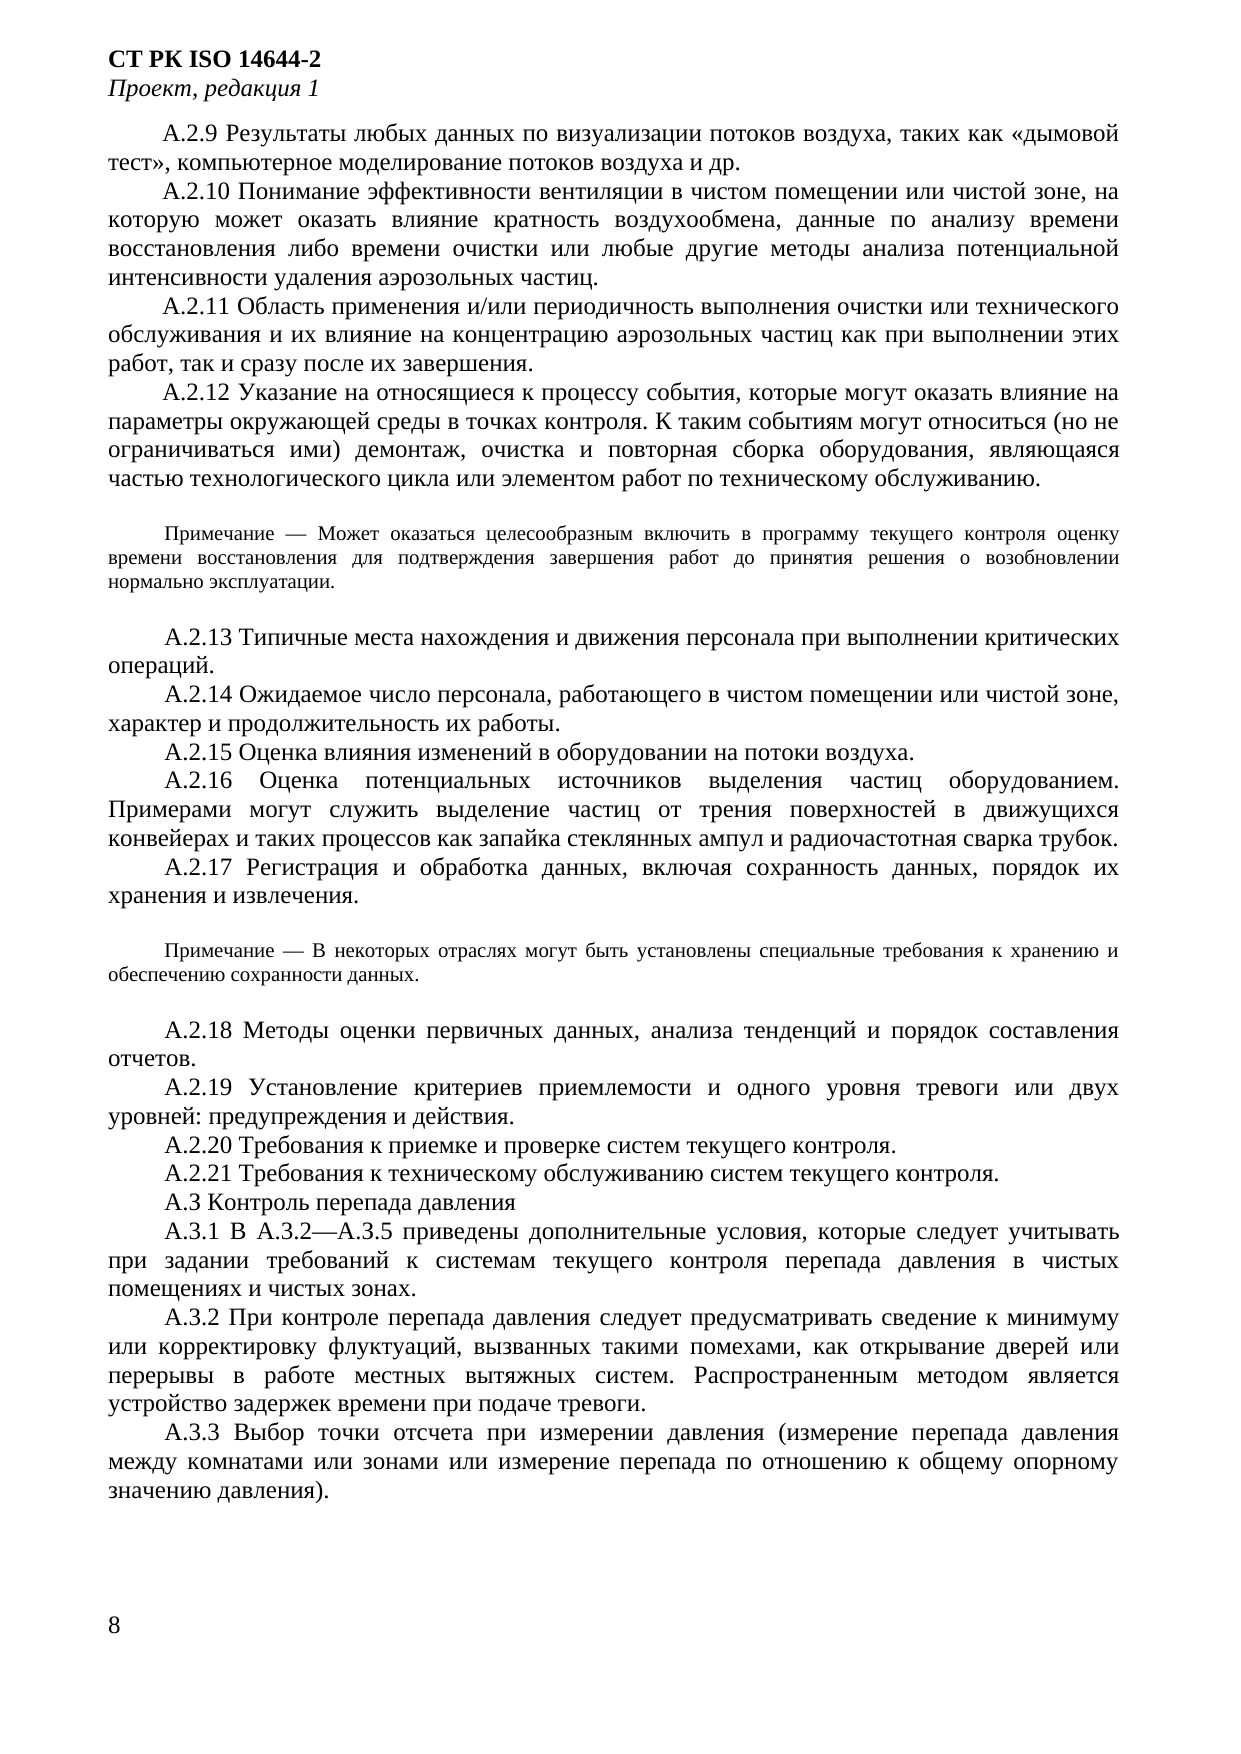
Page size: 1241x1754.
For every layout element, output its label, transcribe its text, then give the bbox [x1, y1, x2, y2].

text А.2.13 Типичные места нахождения и движения персонала при выполнении критических операций. [108, 622, 1120, 679]
text А.2.11 Область применения и/или периодичность выполнения очистки или технического обслуживания и их влияние на концентрацию аэрозольных частиц как при выполнении этих работ, так и сразу после их завершения. [108, 291, 1120, 377]
text А.2.15 Оценка влияния изменений в оборудовании на потоки воздуха. [108, 737, 1120, 765]
text Примечание — Может оказаться целесообразным включить в программу текущего контроля оценку времени восстановления для подтверждения завершения работ до принятия решения о возобновлении нормально эксплуатации. [108, 521, 1120, 593]
text А.2.17 Регистрация и обработка данных, включая сохранность данных, порядок их хранения и извлечения. [108, 852, 1120, 909]
text А.2.21 Требования к техническому обслуживанию систем текущего контроля. [108, 1158, 1120, 1187]
text А.2.18 Методы оценки первичных данных, анализа тенденций и порядок составления отчетов. [108, 1015, 1120, 1072]
text А.З Контроль перепада давления [108, 1187, 1120, 1216]
text А.2.14 Ожидаемое число персонала, работающего в чистом помещении или чистой зоне, характер и продолжительность их работы. [108, 679, 1120, 737]
text А.2.20 Требования к приемке и проверке систем текущего контроля. [108, 1130, 1120, 1158]
text Примечание — В некоторых отраслях могут быть установлены специальные требования к хранению и обеспечению сохранности данных. [108, 938, 1120, 986]
text А.2.19 Установление критериев приемлемости и одного уровня тревоги или двух уровней: предупреждения и действия. [108, 1072, 1120, 1130]
text А.3.1 В А.3.2—А.З.5 приведены дополнительные условия, которые следует учитывать при задании требований к системам текущего контроля перепада давления в чистых помещениях и чистых зонах. [108, 1216, 1120, 1302]
text А.3.2 При контроле перепада давления следует предусматривать сведение к минимуму или корректировку флуктуаций, вызванных такими помехами, как открывание дверей или перерывы в работе местных вытяжных систем. Распространенным методом является устройство задержек времени при подаче тревоги. [108, 1302, 1120, 1417]
text А.2.16 Оценка потенциальных источников выделения частиц оборудованием. Примерами могут служить выделение частиц от трения поверхностей в движущихся конвейерах и таких процессов как запайка стеклянных ампул и радиочастотная сварка трубок. [108, 765, 1120, 852]
text А.3.3 Выбор точки отсчета при измерении давления (измерение перепада давления между комнатами или зонами или измерение перепада по отношению к общему опорному значению давления). [108, 1417, 1120, 1503]
text А.2.9 Результаты любых данных по визуализации потоков воздуха, таких как «дымовой тест», компьютерное моделирование потоков воздуха и др. [108, 118, 1120, 176]
text А.2.12 Указание на относящиеся к процессу события, которые могут оказать влияние на параметры окружающей среды в точках контроля. К таким событиям могут относиться (но не ограничиваться ими) демонтаж, очистка и повторная сборка оборудования, являющаяся частью технологического цикла или элементом работ по техническому обслуживанию. [108, 377, 1120, 492]
text А.2.10 Понимание эффективности вентиляции в чистом помещении или чистой зоне, на которую может оказать влияние кратность воздухообмена, данные по анализу времени восстановления либо времени очистки или любые другие методы анализа потенциальной интенсивности удаления аэрозольных частиц. [108, 176, 1120, 291]
